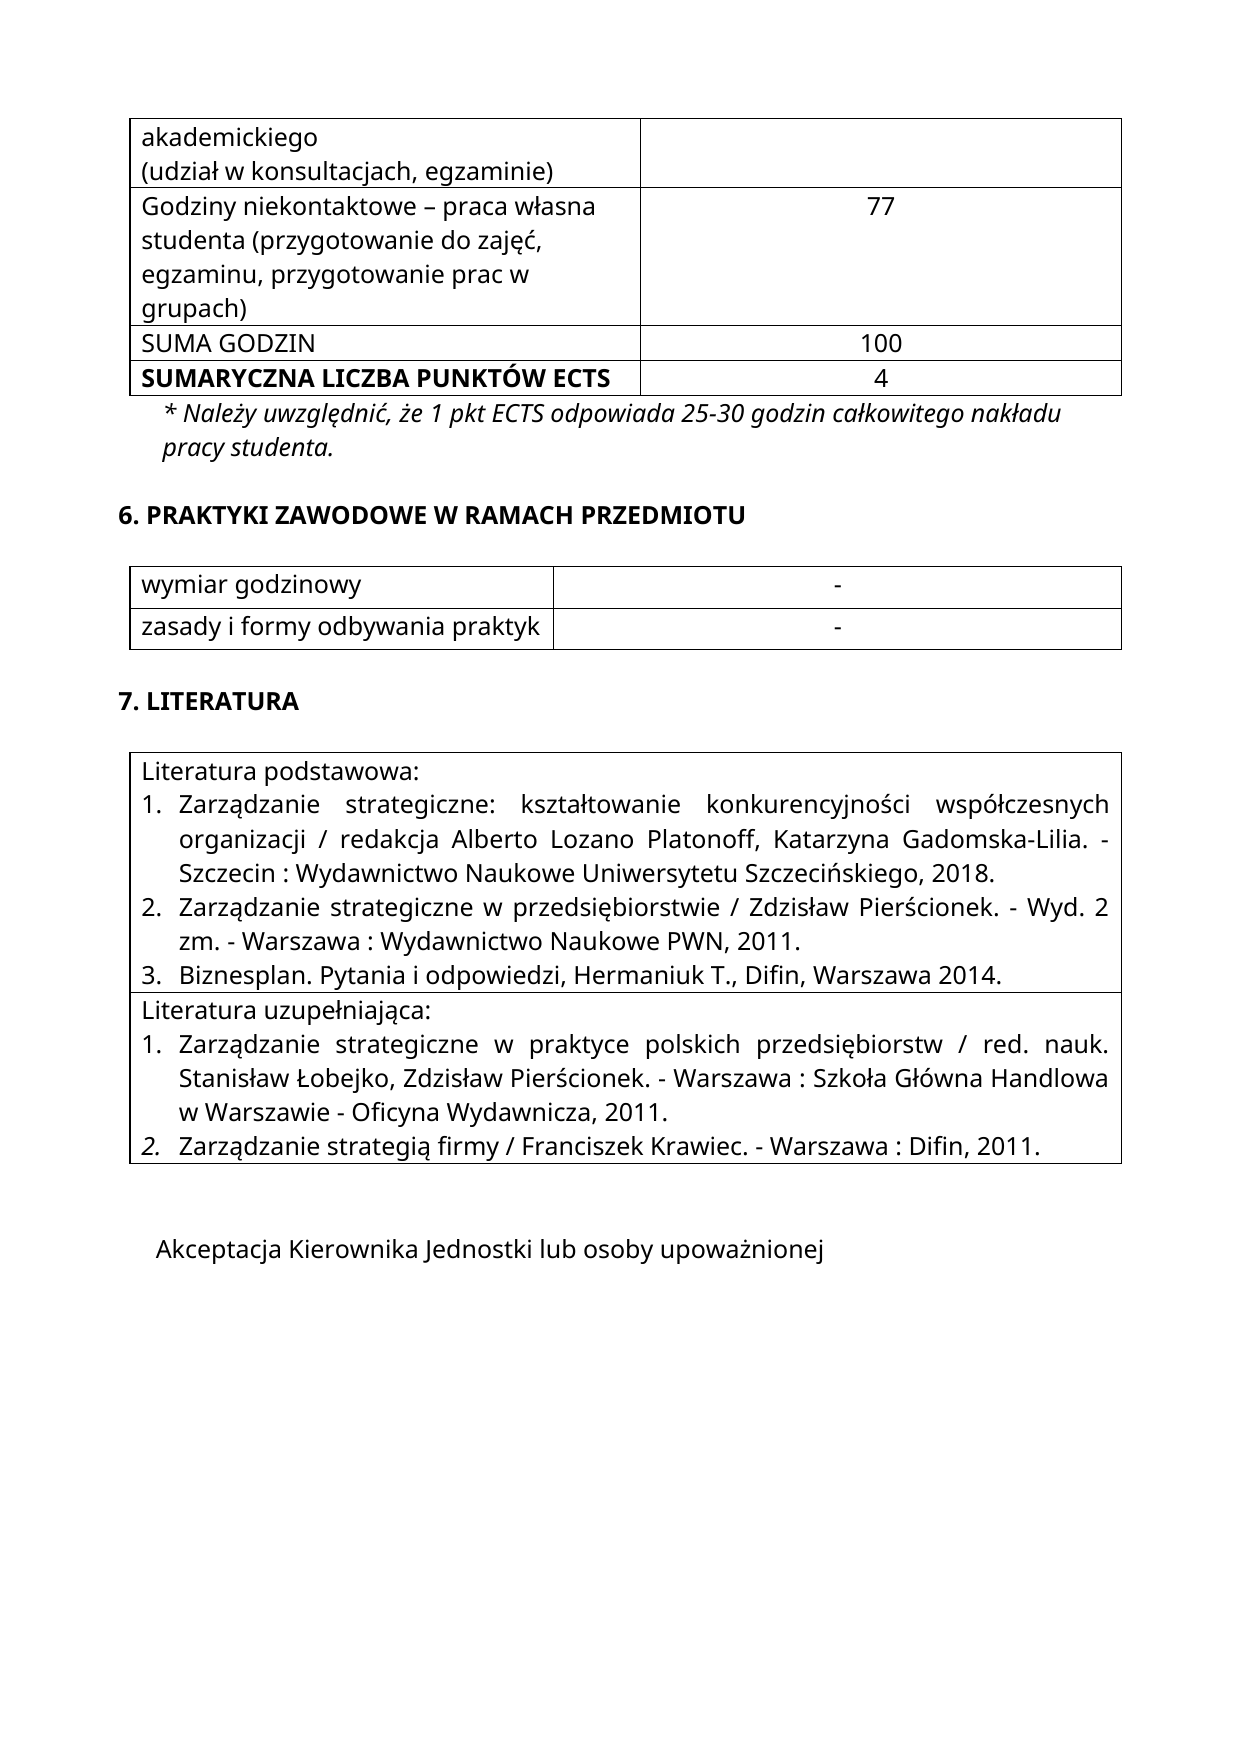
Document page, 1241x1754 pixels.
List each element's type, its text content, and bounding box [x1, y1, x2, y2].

text Akceptacja Kierownika Jednostki lub osoby upoważnionej [156, 1232, 1122, 1266]
table_cell SUMARYCZNA LICZBA PUNKTÓW ECTS [131, 361, 640, 395]
table_cell 4 [641, 361, 1121, 395]
table_cell 100 [641, 326, 1121, 360]
table_header wymiar godzinowy [131, 567, 553, 607]
text * Należy uwzględnić, że 1 pkt ECTS odpowiada 25-30 godzin całkowitego nakładu pracy studenta. [162, 396, 1122, 464]
table_cell SUMA GODZIN [131, 326, 640, 360]
table_cell - [554, 609, 1121, 649]
text 7. LITERATURA [118, 684, 1122, 718]
table_cell Literatura uzupełniająca: Zarządzanie strategiczne w praktyce polskich przedsiębiorstw / red. nauk. Stanisław Łobejko, Zdzisław Pierścionek. - Warszawa : Szkoła Główna Handlowa w Warszawie - Oficyna Wydawnicza, 2011. Zarządzanie strategią firmy / Franciszek Krawiec. - Warszawa : Difin, 2011. [131, 993, 1121, 1163]
table_cell 5 [641, 119, 1121, 187]
text 6. PRAKTYKI ZAWODOWE W RAMACH PRZEDMIOTU [118, 498, 1122, 532]
table_header Literatura podstawowa: Zarządzanie strategiczne: kształtowanie konkurencyjności współczesnych organizacji / redakcja Alberto Lozano Platonoff, Katarzyna Gadomska-Lilia. - Szczecin : Wydawnictwo Naukowe Uniwersytetu Szczecińskiego, 2018. Zarządzanie strategiczne w przedsiębiorstwie / Zdzisław Pierścionek. - Wyd. 2 zm. - Warszawa : Wydawnictwo Naukowe PWN, 2011. Biznesplan. Pytania i odpowiedzi, Hermaniuk T., Difin, Warszawa 2014. [131, 753, 1121, 992]
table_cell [131, 119, 640, 187]
table_cell zasady i formy odbywania praktyk [131, 609, 553, 649]
table_header - [554, 567, 1121, 607]
table_cell 77 [641, 188, 1121, 324]
table_cell Godziny niekontaktowe – praca własna studenta (przygotowanie do zajęć, egzaminu, przygotowanie prac w grupach) [131, 188, 640, 324]
